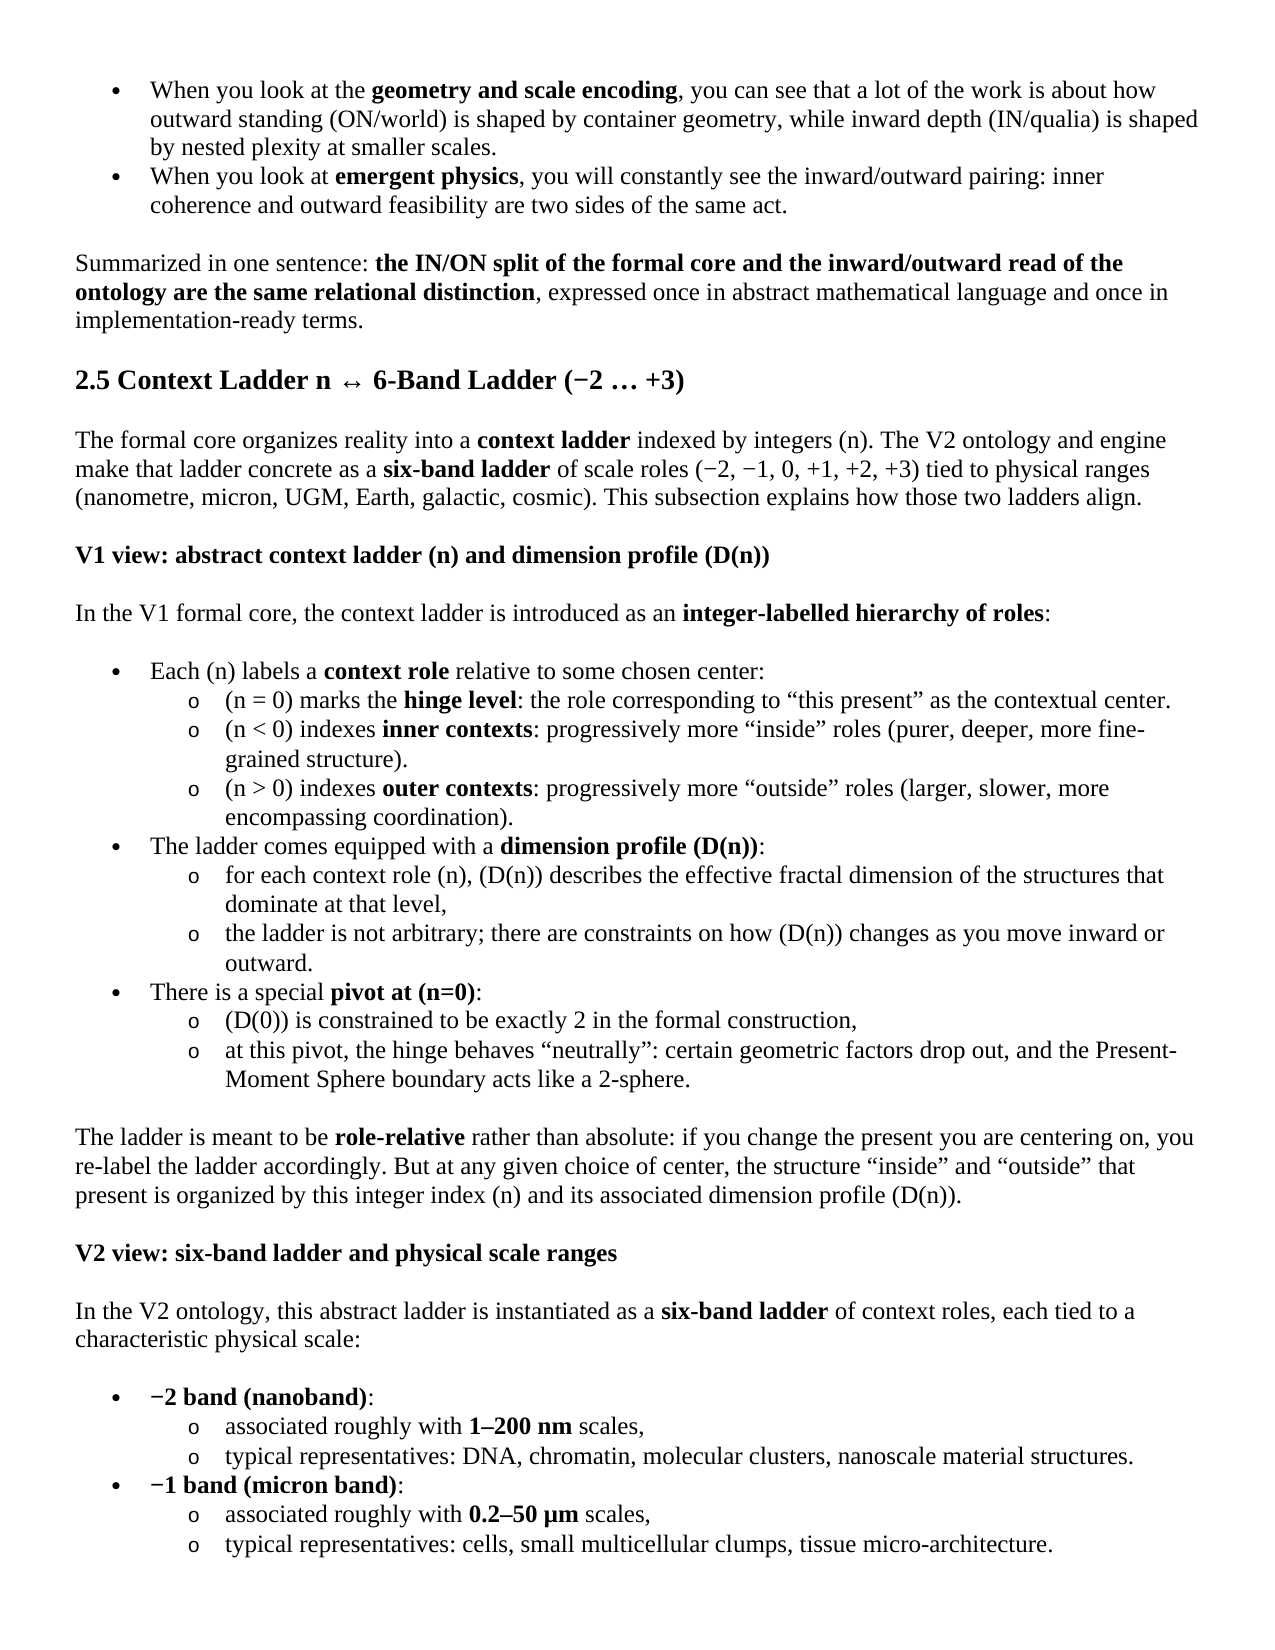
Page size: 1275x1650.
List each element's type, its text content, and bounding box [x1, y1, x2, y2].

list Each (n) labels a context role relative to some chosen center: [112, 656, 1200, 685]
list the ladder is not arbitrary; there are constraints on how (D(n)) changes as you move inward or outward. [187, 918, 1200, 977]
list associated roughly with 0.2–50 μm scales, [187, 1499, 1200, 1529]
list When you look at emergent physics, you will constantly see the inward/outward pairing: inner coherence and outward feasibility are two sides of the same act. [112, 161, 1200, 219]
list The ladder comes equipped with a dimension profile (D(n)): [112, 831, 1200, 860]
text In the V2 ontology, this abstract ladder is instantiated as a six-band ladder of context roles, each tied to a characteristic physical scale: [75, 1296, 1200, 1353]
list (D(0)) is constrained to be exactly 2 in the formal construction, [187, 1005, 1200, 1035]
list −1 band (micron band): [112, 1470, 1200, 1499]
list at this pivot, the hinge behaves “neutrally”: certain geometric factors drop out, and the Present-Moment Sphere boundary acts like a 2-sphere. [187, 1035, 1200, 1093]
text The ladder is meant to be role-relative rather than absolute: if you change the present you are centering on, you re-label the ladder accordingly. But at any given choice of center, the structure “inside” and “outside” that present is organized by this integer index (n) and its associated dimension profile (D(n)). [75, 1122, 1200, 1209]
text V2 view: six-band ladder and physical scale ranges [75, 1238, 1200, 1267]
list (n = 0) marks the hinge level: the role corresponding to “this present” as the contextual center. [187, 685, 1200, 714]
list typical representatives: cells, small multicellular clumps, tissue micro-architecture. [187, 1529, 1200, 1558]
list (n > 0) indexes outer contexts: progressively more “outside” roles (larger, slower, more encompassing coordination). [187, 773, 1200, 831]
text Summarized in one sentence: the IN/ON split of the formal core and the inward/outward read of the ontology are the same relational distinction, expressed once in abstract mathematical language and once in implementation-ready terms. [75, 248, 1200, 334]
list (n < 0) indexes inner contexts: progressively more “inside” roles (purer, deeper, more fine-grained structure). [187, 714, 1200, 773]
text In the V1 formal core, the context ladder is introduced as an integer-labelled hierarchy of roles: [75, 598, 1200, 627]
list for each context role (n), (D(n)) describes the effective fractal dimension of the structures that dominate at that level, [187, 860, 1200, 918]
text V1 view: abstract context ladder (n) and dimension profile (D(n)) [75, 540, 1200, 569]
list There is a special pivot at (n=0): [112, 977, 1200, 1005]
list associated roughly with 1–200 nm scales, [187, 1411, 1200, 1441]
text The formal core organizes reality into a context ladder indexed by integers (n). The V2 ontology and engine make that ladder concrete as a six-band ladder of scale roles (−2, −1, 0, +1, +2, +3) tied to physical ranges (nanometre, micron, UGM, Earth, galactic, cosmic). This subsection explains how those two ladders align. [75, 425, 1200, 511]
text 2.5 Context Ladder n ↔ 6-Band Ladder (−2 … +3) [75, 363, 1200, 396]
list When you look at the geometry and scale encoding, you can see that a lot of the work is about how outward standing (ON/world) is shaped by container geometry, while inward depth (IN/qualia) is shaped by nested plexity at smaller scales. [112, 75, 1200, 161]
list typical representatives: DNA, chromatin, molecular clusters, nanoscale material structures. [187, 1441, 1200, 1470]
list −2 band (nanoband): [112, 1382, 1200, 1411]
